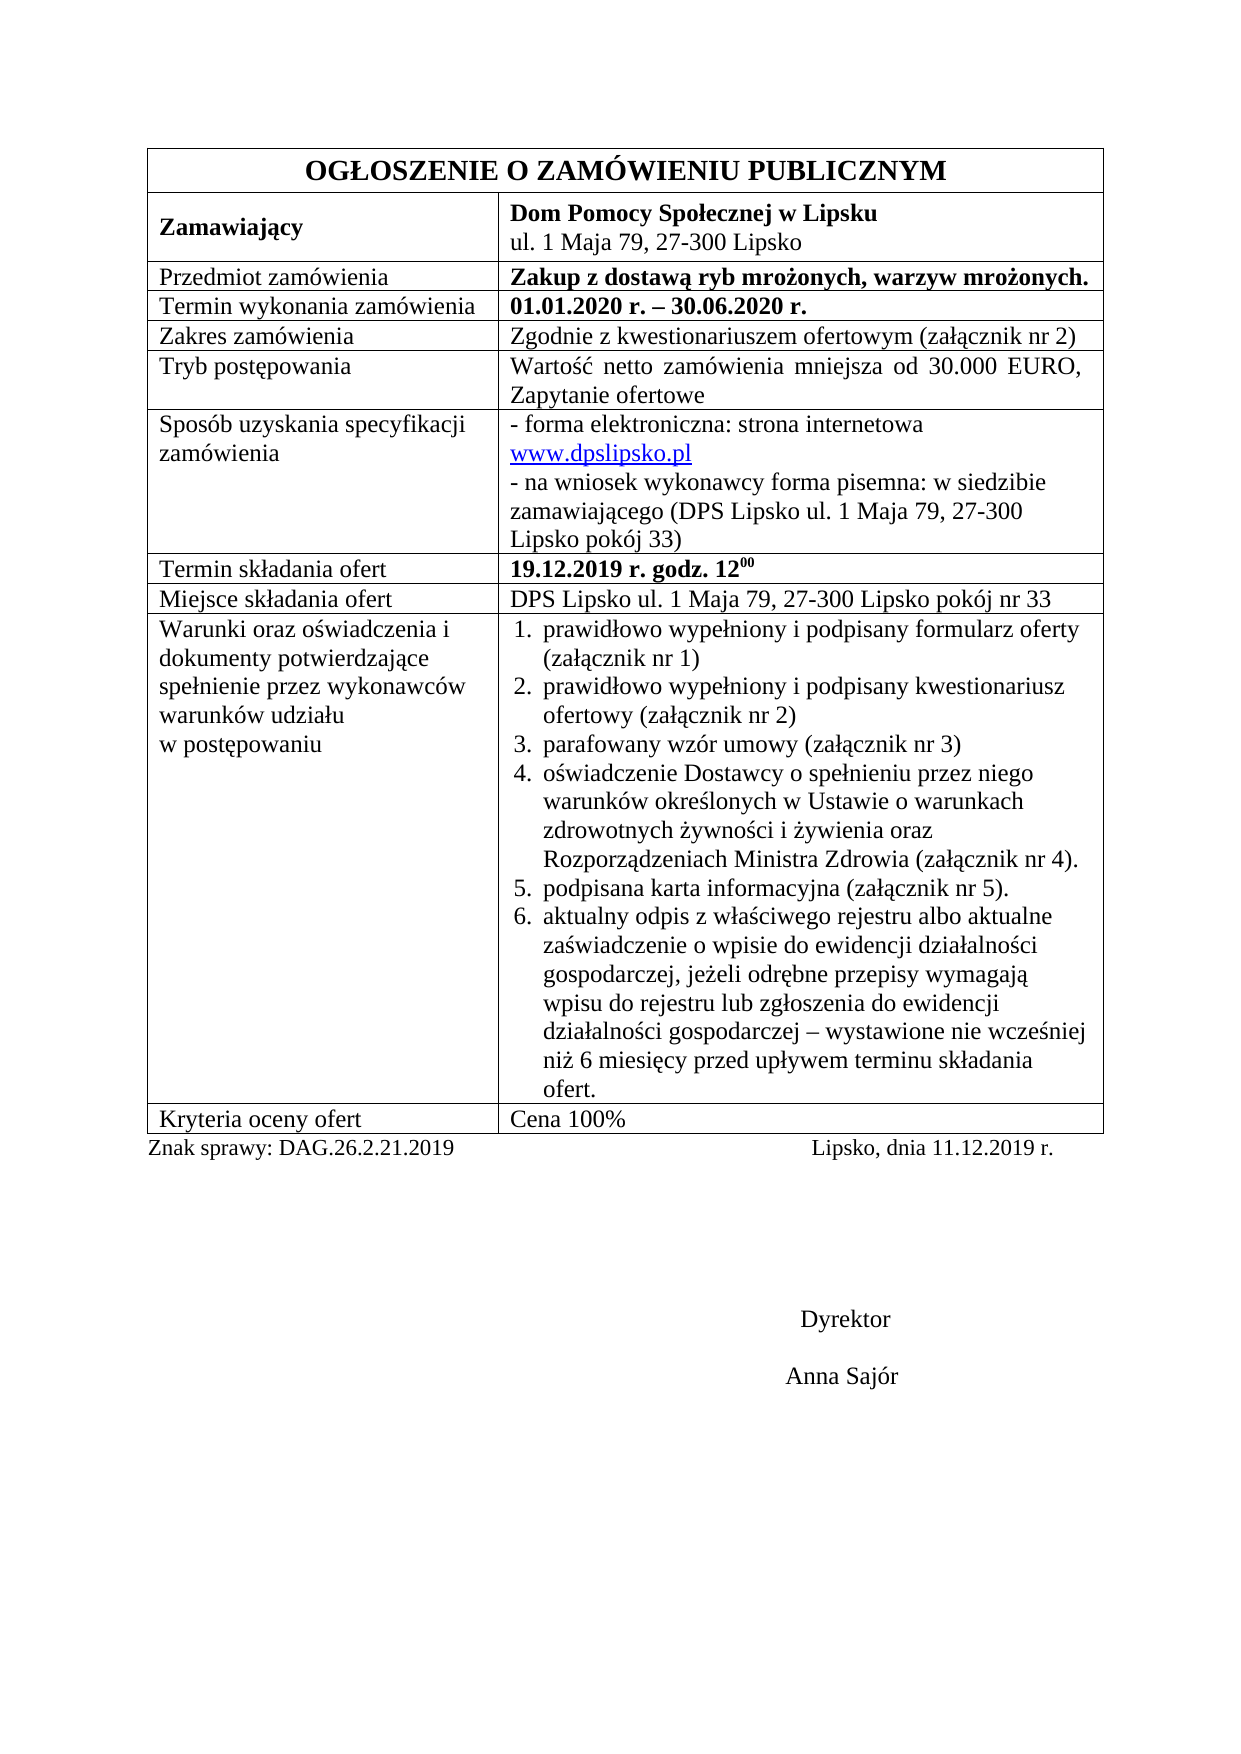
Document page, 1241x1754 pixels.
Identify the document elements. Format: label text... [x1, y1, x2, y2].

text Znak sprawy: DAG.26.2.21.2019 Lipsko, dnia 11.12.2019 r. [148, 1134, 1093, 1160]
text Dyrektor [148, 1304, 1093, 1332]
table_cell Warunki oraz oświadczenia i dokumenty potwierdzające spełnienie przez wykonawców warunków udziału w postępowaniu [148, 614, 498, 1103]
table_cell prawidłowo wypełniony i podpisany formularz oferty (załącznik nr 1) prawidłowo wypełniony i podpisany kwestionariusz ofertowy (załącznik nr 2) parafowany wzór umowy (załącznik nr 3) oświadczenie Dostawcy o spełnieniu przez niego warunków określonych w Ustawie o warunkach zdrowotnych żywności i żywienia oraz Rozporządzeniach Ministra Zdrowia (załącznik nr 4). podpisana karta informacyjna (załącznik nr 5). aktualny odpis z właściwego rejestru albo aktualne zaświadczenie o wpisie do ewidencji działalności gospodarczej, jeżeli odrębne przepisy wymagają wpisu do rejestru lub zgłoszenia do ewidencji działalności gospodarczej – wystawione nie wcześniej niż 6 miesięcy przed upływem terminu składania ofert. [499, 614, 1103, 1103]
table_cell 19.12.2019 r. godz. 1200 [499, 554, 1103, 583]
table_cell Zakup z dostawą ryb mrożonych, warzyw mrożonych. [499, 262, 1103, 290]
table_cell Zakres zamówienia [148, 321, 498, 350]
table_cell Termin składania ofert [148, 554, 498, 583]
table_cell Zgodnie z kwestionariuszem ofertowym (załącznik nr 2) [499, 321, 1103, 350]
table_cell 01.01.2020 r. – 30.06.2020 r. [499, 291, 1103, 320]
table_cell Cena 100% [499, 1104, 1103, 1132]
table_cell Kryteria oceny ofert [148, 1104, 498, 1132]
table_cell Wartość netto zamówienia mniejsza od 30.000 EURO, Zapytanie ofertowe [499, 351, 1103, 408]
table_cell Zamawiający [148, 193, 498, 261]
table_cell Sposób uzyskania specyfikacji zamówienia [148, 410, 498, 553]
table_cell Miejsce składania ofert [148, 584, 498, 613]
table_cell Przedmiot zamówienia [148, 262, 498, 290]
table_cell DPS Lipsko ul. 1 Maja 79, 27-300 Lipsko pokój nr 33 [499, 584, 1103, 613]
table_cell - forma elektroniczna: strona internetowa www.dpslipsko.pl - na wniosek wykonawcy forma pisemna: w siedzibie zamawiającego (DPS Lipsko ul. 1 Maja 79, 27-300 Lipsko pokój 33) [499, 410, 1103, 553]
table_header OGŁOSZENIE O ZAMÓWIENIU PUBLICZNYM [148, 149, 1103, 192]
text Anna Sajór [148, 1361, 1093, 1390]
table_cell Tryb postępowania [148, 351, 498, 408]
table_cell Dom Pomocy Społecznej w Lipsku ul. 1 Maja 79, 27-300 Lipsko [499, 193, 1103, 261]
table_cell Termin wykonania zamówienia [148, 291, 498, 320]
